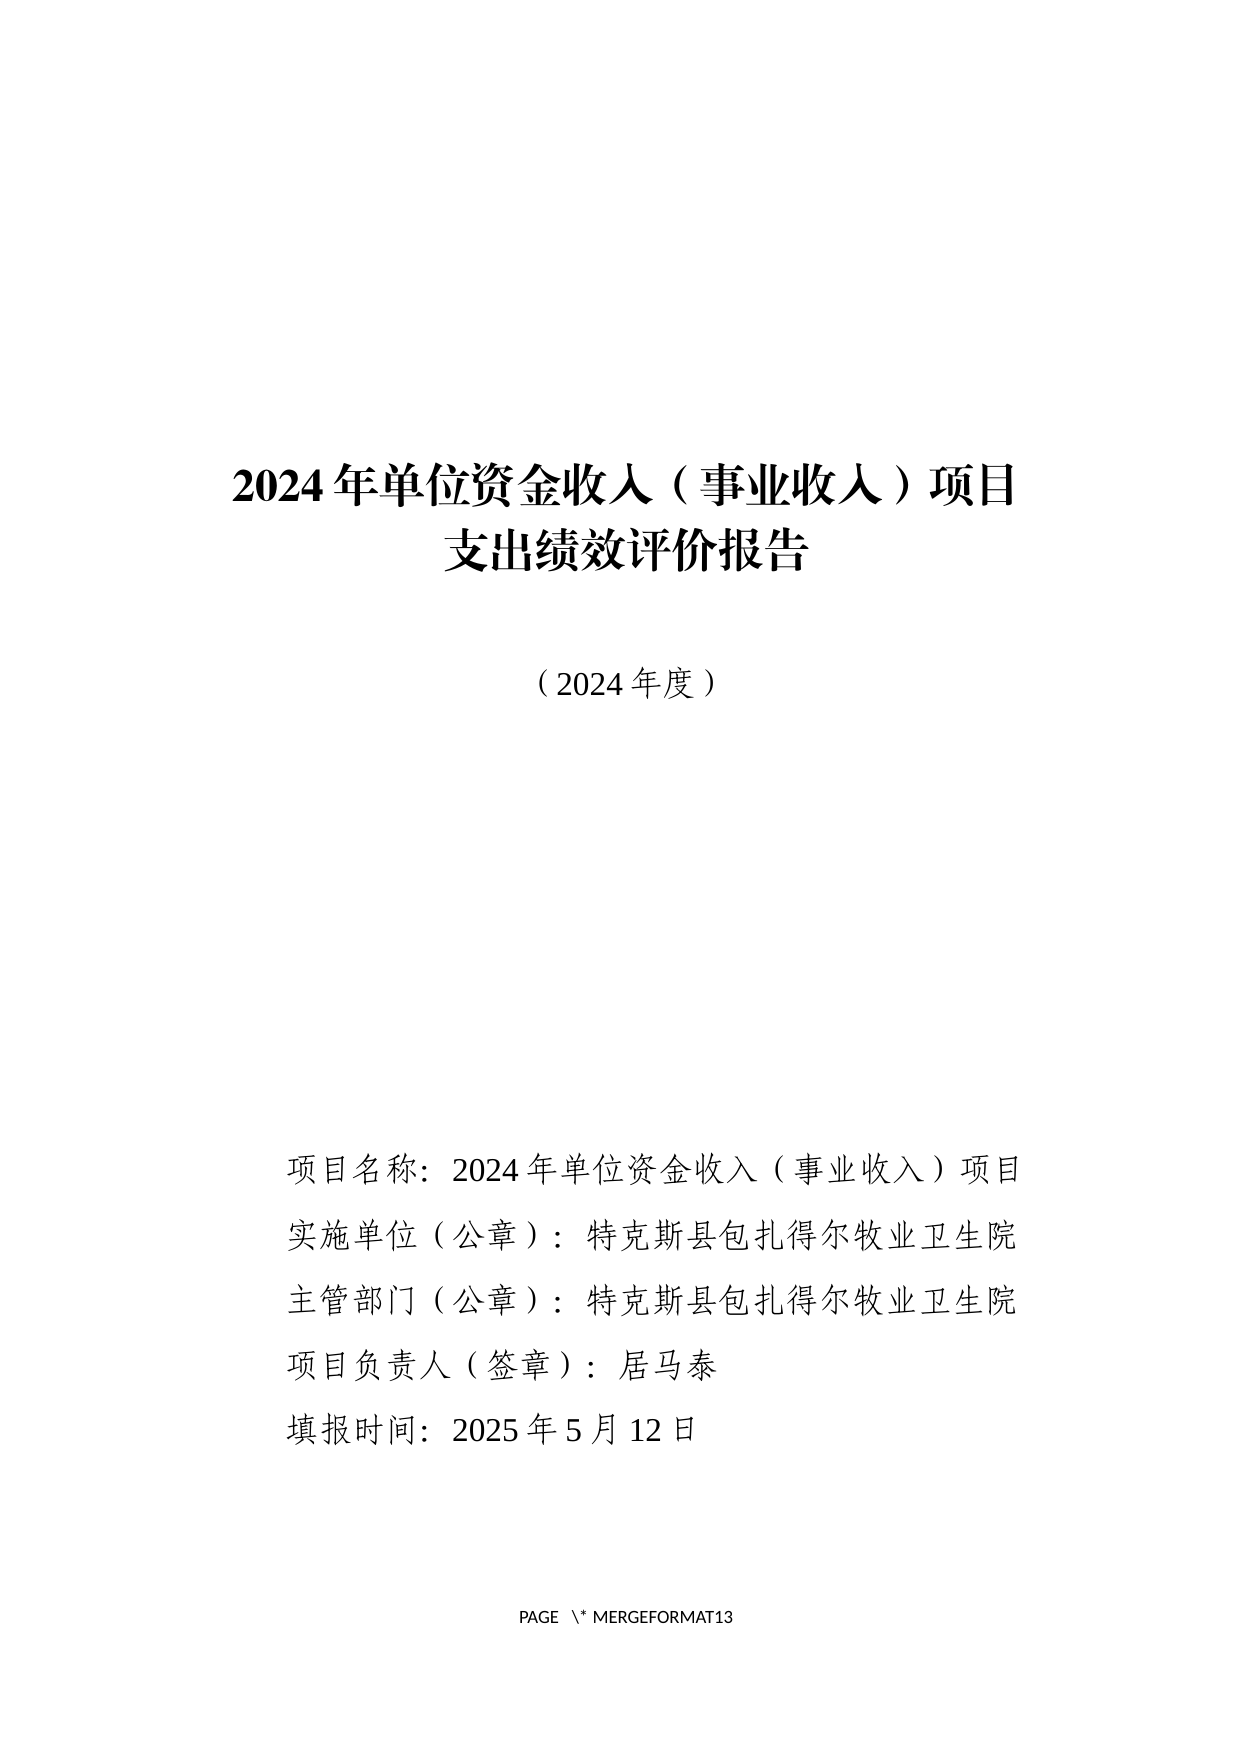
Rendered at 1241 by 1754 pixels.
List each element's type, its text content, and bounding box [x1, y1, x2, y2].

text 填报时间：2025年5月12日 [218, 1396, 1033, 1461]
text 项目名称：2024年单位资金收入（事业收入）项目 [218, 1136, 1033, 1201]
text （2024年度） [218, 649, 1033, 714]
text 主管部门（公章）：特克斯县包扎得尔牧业卫生院 [218, 1266, 1033, 1331]
text 项目负责人（签章）：居马泰 [218, 1331, 1033, 1396]
text 2024年单位资金收入（事业收入）项目支出绩效评价报告 [218, 454, 1033, 584]
text 实施单位（公章）：特克斯县包扎得尔牧业卫生院 [218, 1201, 1033, 1266]
